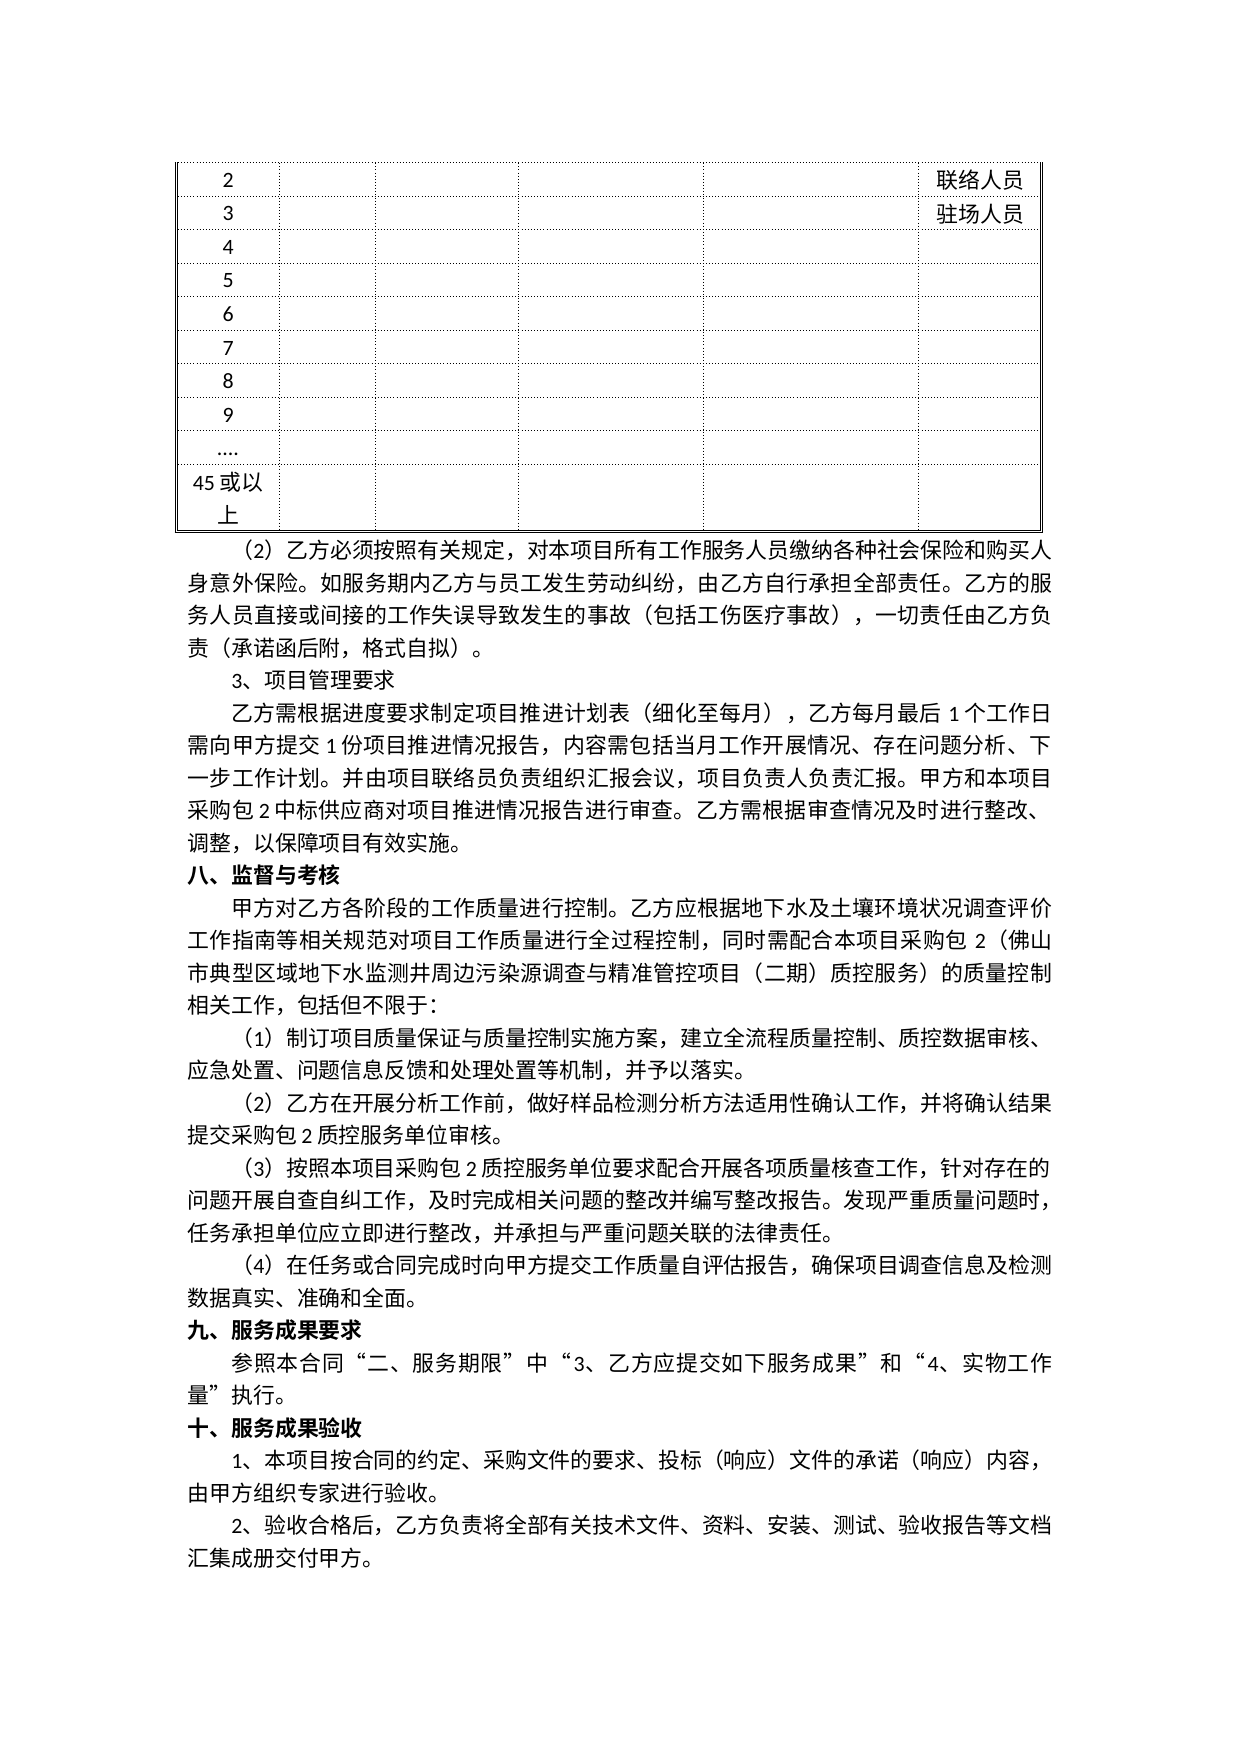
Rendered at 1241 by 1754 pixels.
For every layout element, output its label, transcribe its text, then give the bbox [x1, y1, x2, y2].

table_cell [703, 263, 918, 296]
table_cell [703, 397, 918, 430]
table_cell 5 [178, 263, 279, 296]
table_cell 驻场人员 [918, 196, 1040, 229]
text （1）制订项目质量保证与质量控制实施方案，建立全流程质量控制、质控数据审核、应急处置、问题信息反馈和处理处置等机制，并予以落实。 [187, 1021, 1053, 1086]
table_cell [703, 430, 918, 464]
table_cell 3 [178, 196, 279, 229]
text 3、项目管理要求 [187, 663, 1053, 696]
table_cell [375, 464, 518, 530]
table_cell [375, 430, 518, 464]
table_cell 联络人员 [918, 162, 1040, 196]
table_cell [518, 196, 703, 229]
text （4）在任务或合同完成时向甲方提交工作质量自评估报告，确保项目调查信息及检测数据真实、准确和全面。 [187, 1248, 1053, 1313]
table_cell [703, 196, 918, 229]
table_cell 9 [178, 397, 279, 430]
table_cell [279, 196, 375, 229]
table_cell [518, 296, 703, 330]
text 乙方需根据进度要求制定项目推进计划表（细化至每月），乙方每月最后1个工作日需向甲方提交1份项目推进情况报告，内容需包括当月工作开展情况、存在问题分析、下一步工作计划。并由项目联络员负责组织汇报会议，项目负责人负责汇报。甲方和本项目采购包2中标供应商对项目推进情况报告进行审查。乙方需根据审查情况及时进行整改、调整，以保障项目有效实施。 [187, 696, 1053, 858]
table_cell [703, 464, 918, 530]
table_cell .... [178, 430, 279, 464]
table_cell [279, 162, 375, 196]
table_cell [375, 330, 518, 363]
table_cell [918, 464, 1040, 530]
table_cell [279, 229, 375, 263]
table_cell [279, 464, 375, 530]
table_cell [918, 430, 1040, 464]
text 2、验收合格后，乙方负责将全部有关技术文件、资料、安装、测试、验收报告等文档汇集成册交付甲方。 [187, 1508, 1053, 1573]
table_cell [918, 263, 1040, 296]
table_cell [918, 363, 1040, 397]
table_cell [279, 397, 375, 430]
table_cell [518, 363, 703, 397]
table_cell [518, 464, 703, 530]
table_cell [703, 229, 918, 263]
table_cell [518, 263, 703, 296]
text 参照本合同“二、服务期限”中“3、乙方应提交如下服务成果”和“4、实物工作量”执行。 [187, 1346, 1053, 1411]
table_cell [279, 296, 375, 330]
text （2）乙方必须按照有关规定，对本项目所有工作服务人员缴纳各种社会保险和购买人身意外保险。如服务期内乙方与员工发生劳动纠纷，由乙方自行承担全部责任。乙方的服务人员直接或间接的工作失误导致发生的事故（包括工伤医疗事故），一切责任由乙方负责（承诺函后附，格式自拟）。 [187, 533, 1053, 663]
table_cell 2 [178, 162, 279, 196]
table_cell [518, 330, 703, 363]
table_cell [918, 397, 1040, 430]
table_cell 4 [178, 229, 279, 263]
table_cell 7 [178, 330, 279, 363]
table_cell [518, 397, 703, 430]
table_cell [279, 430, 375, 464]
table_cell 45或以上 [178, 464, 279, 530]
table_cell [375, 162, 518, 196]
table_cell [279, 330, 375, 363]
table_cell [518, 430, 703, 464]
text 甲方对乙方各阶段的工作质量进行控制。乙方应根据地下水及土壤环境状况调查评价工作指南等相关规范对项目工作质量进行全过程控制，同时需配合本项目采购包2（佛山市典型区域地下水监测井周边污染源调查与精准管控项目（二期）质控服务）的质量控制相关工作，包括但不限于： [187, 891, 1053, 1021]
table_cell [375, 363, 518, 397]
text （2）乙方在开展分析工作前，做好样品检测分析方法适用性确认工作，并将确认结果提交采购包2质控服务单位审核。 [187, 1086, 1053, 1151]
text （3）按照本项目采购包2质控服务单位要求配合开展各项质量核查工作，针对存在的问题开展自查自纠工作，及时完成相关问题的整改并编写整改报告。发现严重质量问题时，任务承担单位应立即进行整改，并承担与严重问题关联的法律责任。 [187, 1151, 1053, 1248]
table_cell 8 [178, 363, 279, 397]
table_cell [375, 296, 518, 330]
table_cell [518, 162, 703, 196]
table_cell [918, 229, 1040, 263]
table_cell [918, 330, 1040, 363]
table_cell [918, 296, 1040, 330]
table_cell [375, 229, 518, 263]
table_cell [279, 263, 375, 296]
text 八、监督与考核 [187, 858, 1053, 891]
table_cell [518, 229, 703, 263]
table_cell [703, 296, 918, 330]
text 1、本项目按合同的约定、采购文件的要求、投标（响应）文件的承诺（响应）内容，由甲方组织专家进行验收。 [187, 1443, 1053, 1508]
table_cell [703, 330, 918, 363]
table_cell [279, 363, 375, 397]
table_cell [375, 397, 518, 430]
table_cell 6 [178, 296, 279, 330]
text 十、服务成果验收 [187, 1411, 1053, 1443]
table_cell [703, 363, 918, 397]
table_cell [375, 263, 518, 296]
table_cell [703, 162, 918, 196]
table_cell [375, 196, 518, 229]
text 九、服务成果要求 [187, 1313, 1053, 1346]
